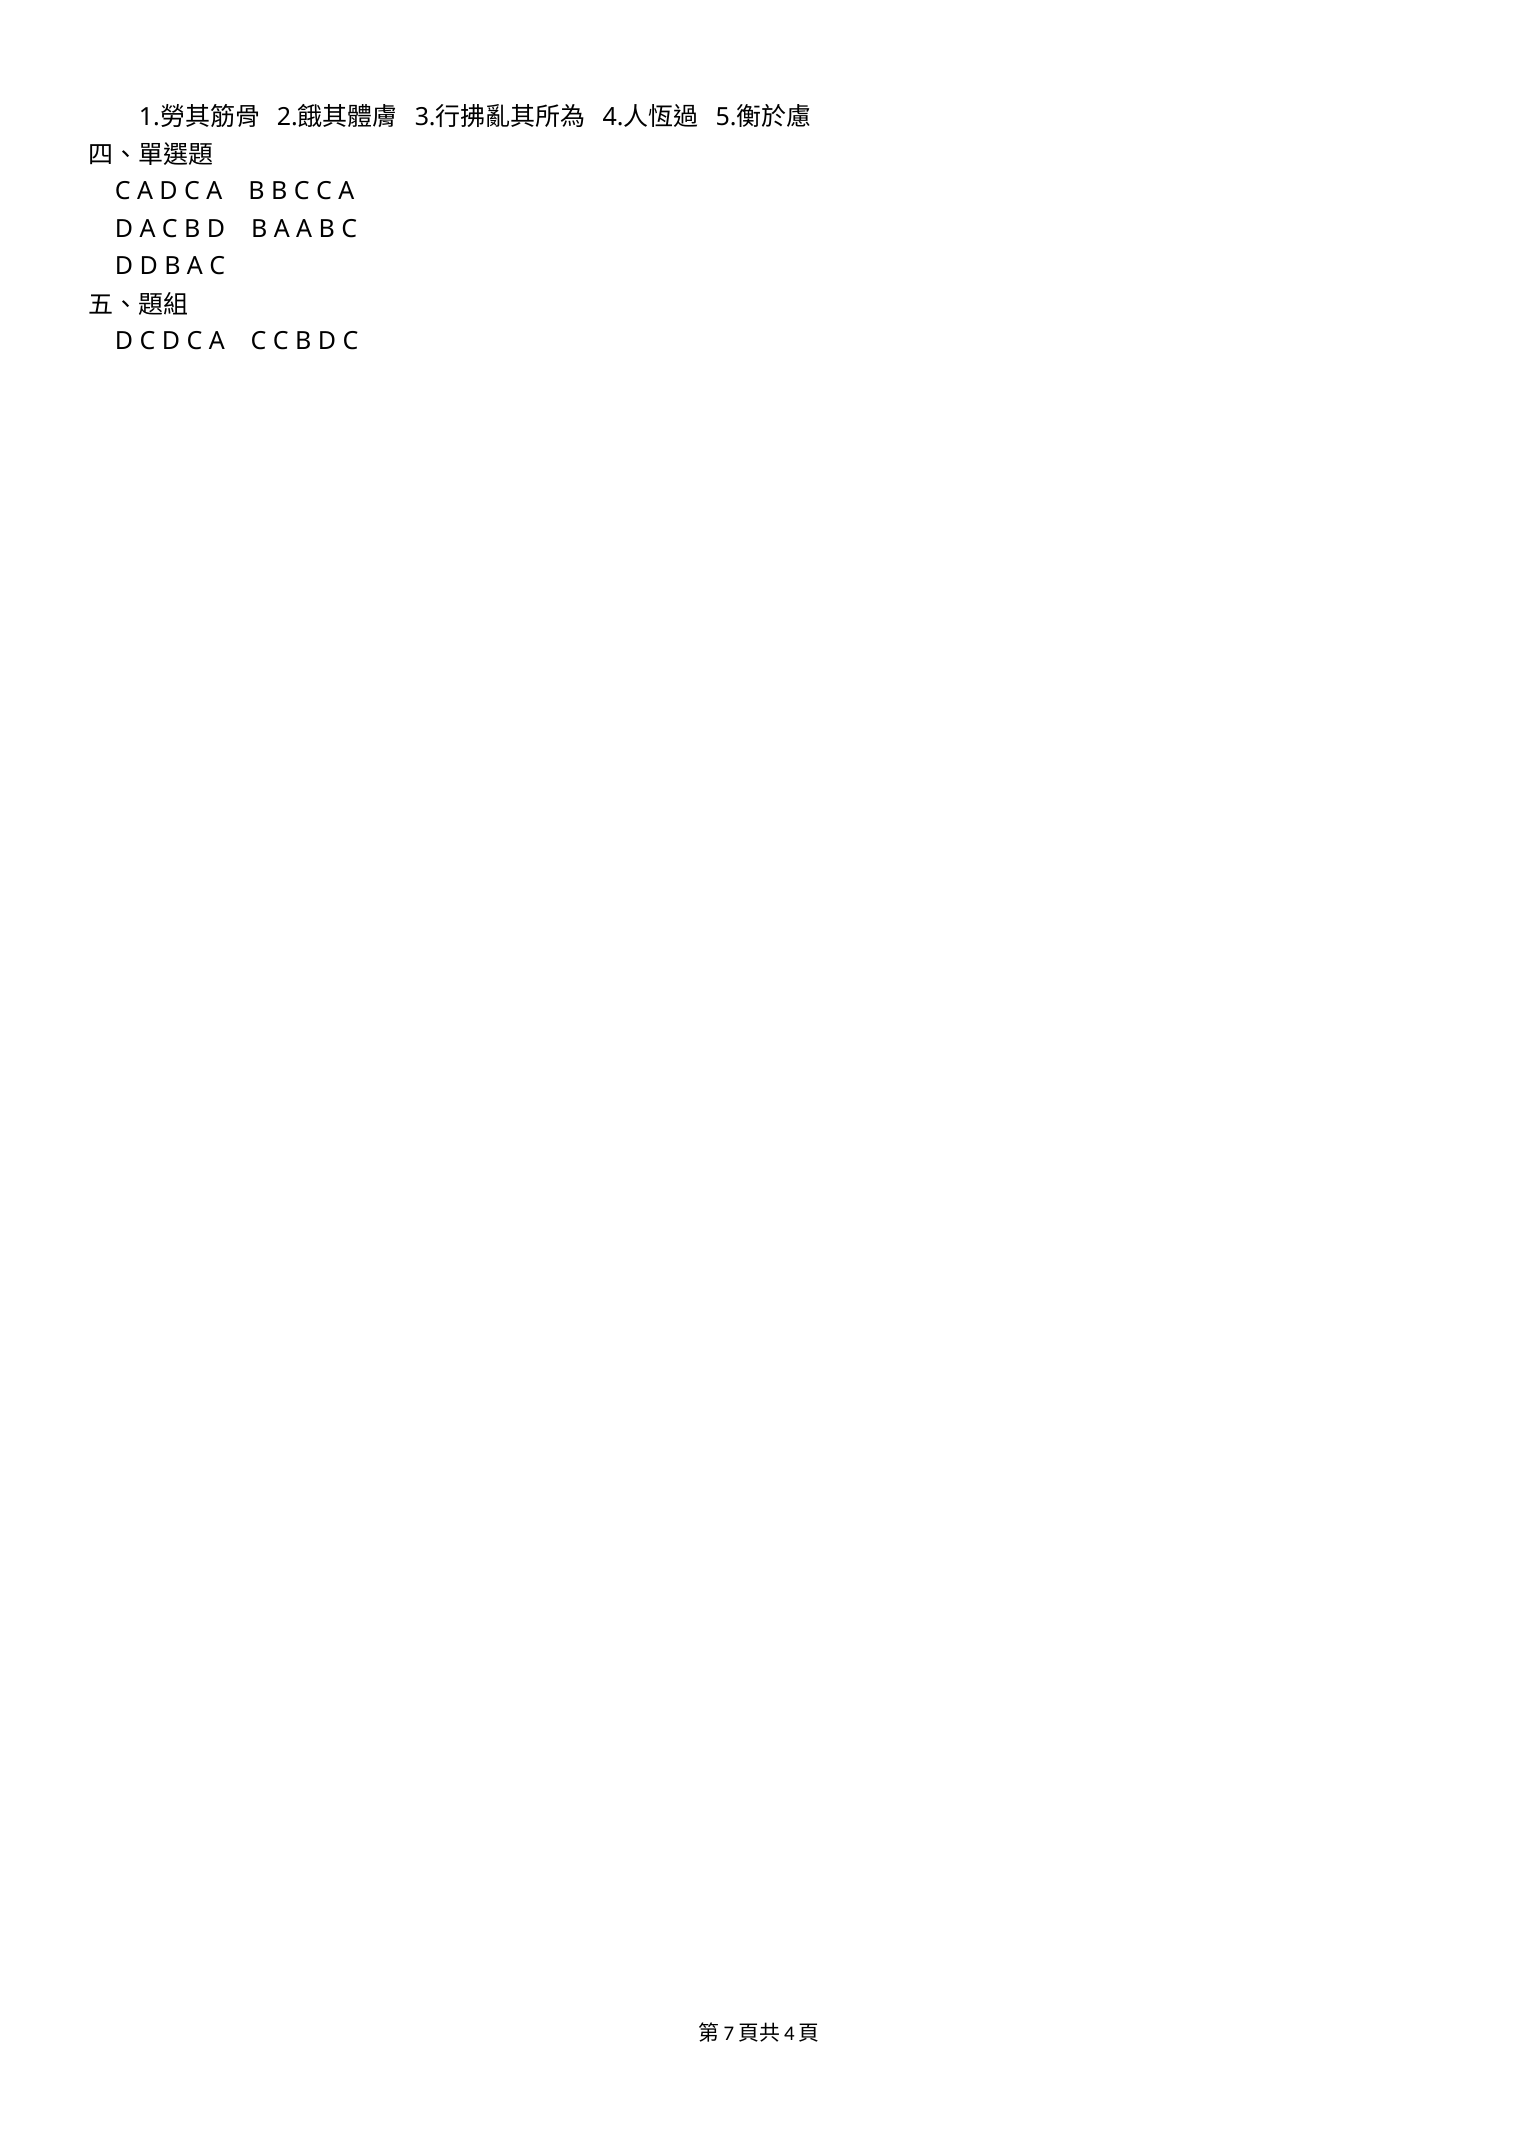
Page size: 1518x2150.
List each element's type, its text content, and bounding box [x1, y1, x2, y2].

text 四、單選題 [89, 133, 1429, 171]
text D A C B D B A A B C [89, 208, 1429, 246]
text C A D C A B B C C A [89, 171, 1429, 208]
text 五、題組 [89, 283, 1429, 321]
text D D B A C [89, 246, 1429, 283]
text D C D C A C C B D C [89, 321, 1429, 358]
text 1.勞其筋骨 2.餓其體膚 3.行拂亂其所為 4.人恆過 5.衡於慮 [89, 96, 1429, 133]
